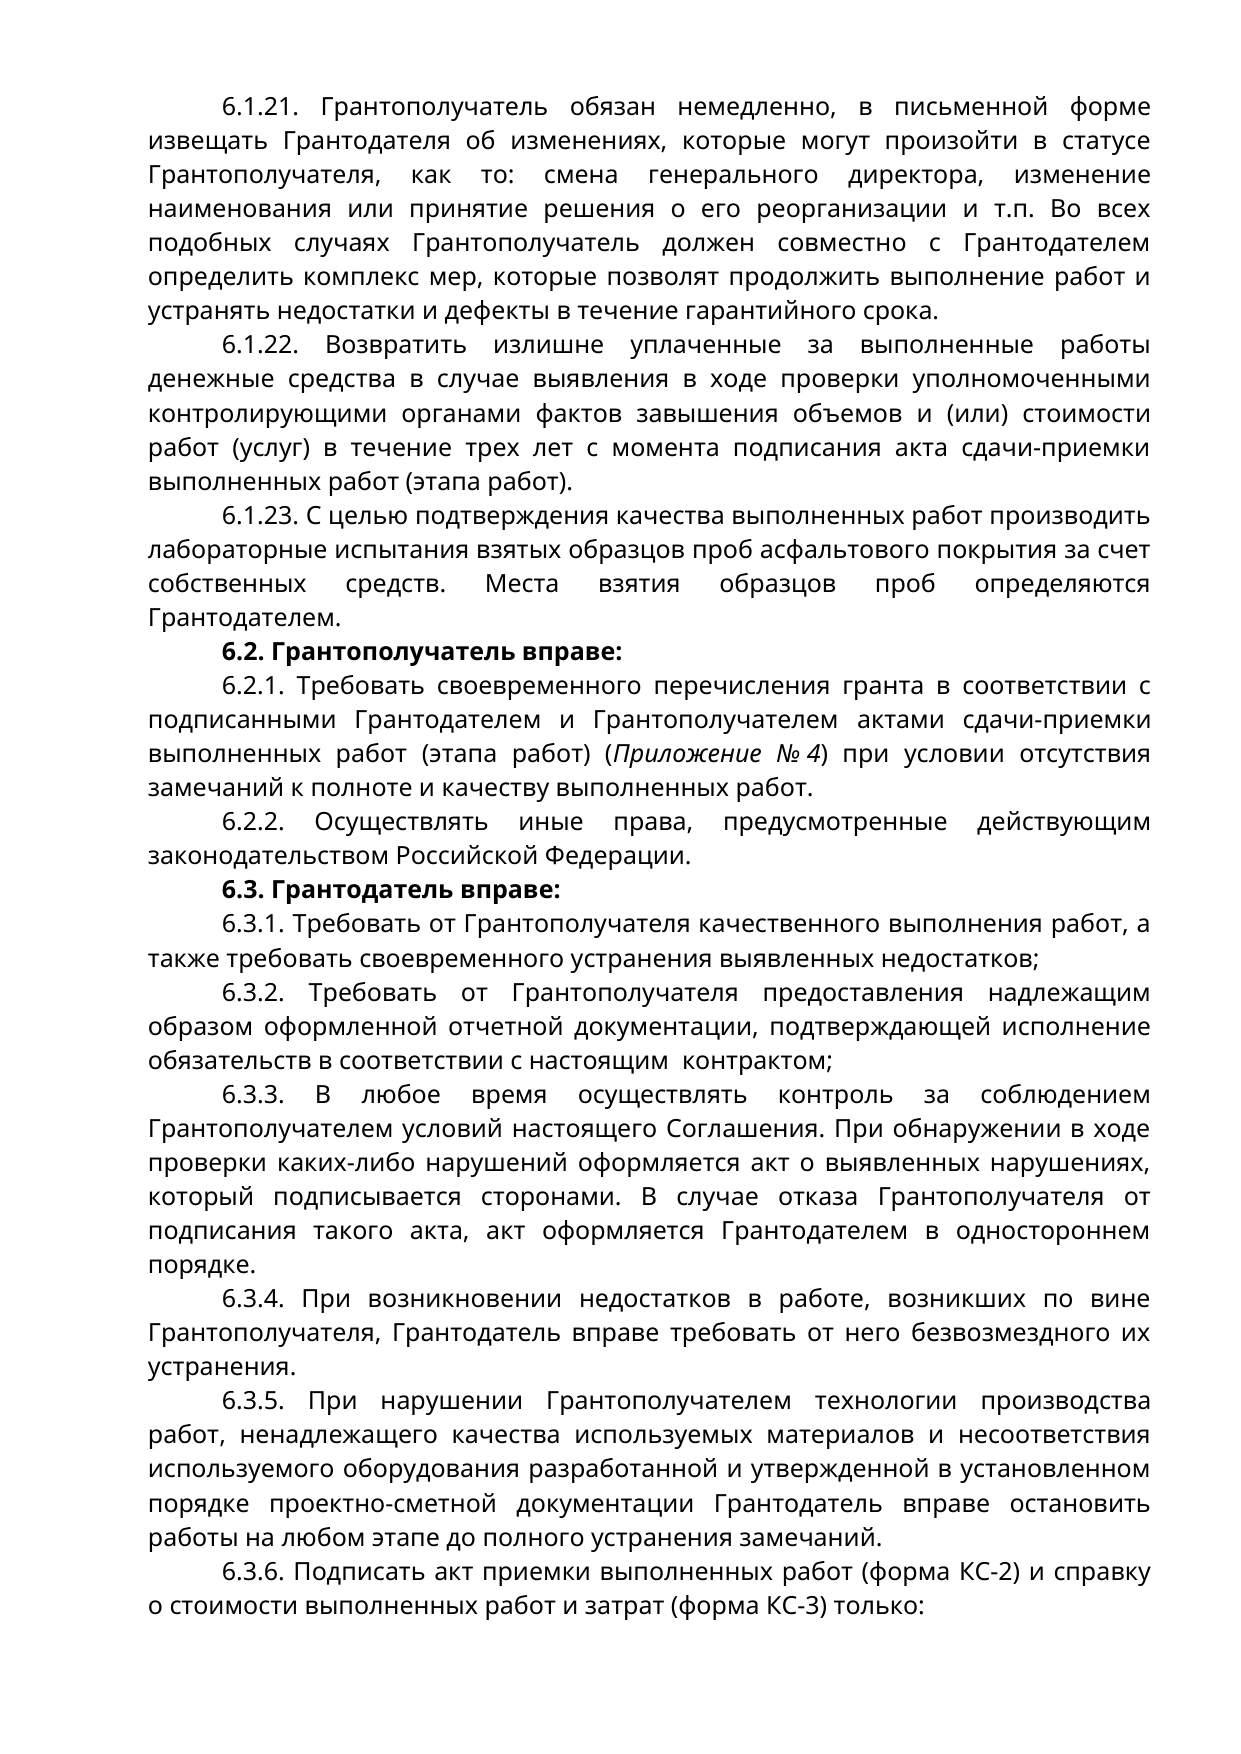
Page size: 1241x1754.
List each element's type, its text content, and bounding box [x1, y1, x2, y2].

text 6.3.5. При нарушении Грантополучателем технологии производства работ, ненадлежащего качества используемых материалов и несоответствия используемого оборудования разработанной и утвержденной в установленном порядке проектно-сметной документации Грантодатель вправе остановить работы на любом этапе до полного устранения замечаний. [148, 1383, 1152, 1553]
text 6.3.4. При возникновении недостатков в работе, возникших по вине Грантополучателя, Грантодатель вправе требовать от него безвозмездного их устранения. [148, 1281, 1152, 1383]
text 6.1.22. Возвратить излишне уплаченные за выполненные работы денежные средства в случае выявления в ходе проверки уполномоченными контролирующими органами фактов завышения объемов и (или) стоимости работ (услуг) в течение трех лет с момента подписания акта сдачи-приемки выполненных работ (этапа работ). [148, 327, 1152, 497]
text 6.3.3. В любое время осуществлять контроль за соблюдением Грантополучателем условий настоящего Соглашения. При обнаружении в ходе проверки каких-либо нарушений оформляется акт о выявленных нарушениях, который подписывается сторонами. В случае отказа Грантополучателя от подписания такого акта, акт оформляется Грантодателем в одностороннем порядке. [148, 1076, 1152, 1281]
text 6.1.23. С целью подтверждения качества выполненных работ производить лабораторные испытания взятых образцов проб асфальтового покрытия за счет собственных средств. Места взятия образцов проб определяются Грантодателем. [148, 497, 1152, 634]
text 6.2.1. Требовать своевременного перечисления гранта в соответствии с подписанными Грантодателем и Грантополучателем актами сдачи-приемки выполненных работ (этапа работ) (Приложение № 4) при условии отсутствия замечаний к полноте и качеству выполненных работ. [148, 668, 1152, 804]
text 6.3.6. Подписать акт приемки выполненных работ (форма КС-2) и справку о стоимости выполненных работ и затрат (форма КС-3) только: [148, 1553, 1152, 1621]
text 6.1.21. Грантополучатель обязан немедленно, в письменной форме извещать Грантодателя об изменениях, которые могут произойти в статусе Грантополучателя, как то: смена генерального директора, изменение наименования или принятие решения о его реорганизации и т.п. Во всех подобных случаях Грантополучатель должен совместно с Грантодателем определить комплекс мер, которые позволят продолжить выполнение работ и устранять недостатки и дефекты в течение гарантийного срока. [148, 89, 1152, 327]
text 6.2.2. Осуществлять иные права, предусмотренные действующим законодательством Российской Федерации. [148, 804, 1152, 872]
text 6.3. Грантодатель вправе: [148, 872, 1152, 906]
text 6.2. Грантополучатель вправе: [148, 634, 1152, 668]
text 6.3.2. Требовать от Грантополучателя предоставления надлежащим образом оформленной отчетной документации, подтверждающей исполнение обязательств в соответствии с настоящим контрактом; [148, 974, 1152, 1076]
text 6.3.1. Требовать от Грантополучателя качественного выполнения работ, а также требовать своевременного устранения выявленных недостатков; [148, 906, 1152, 974]
